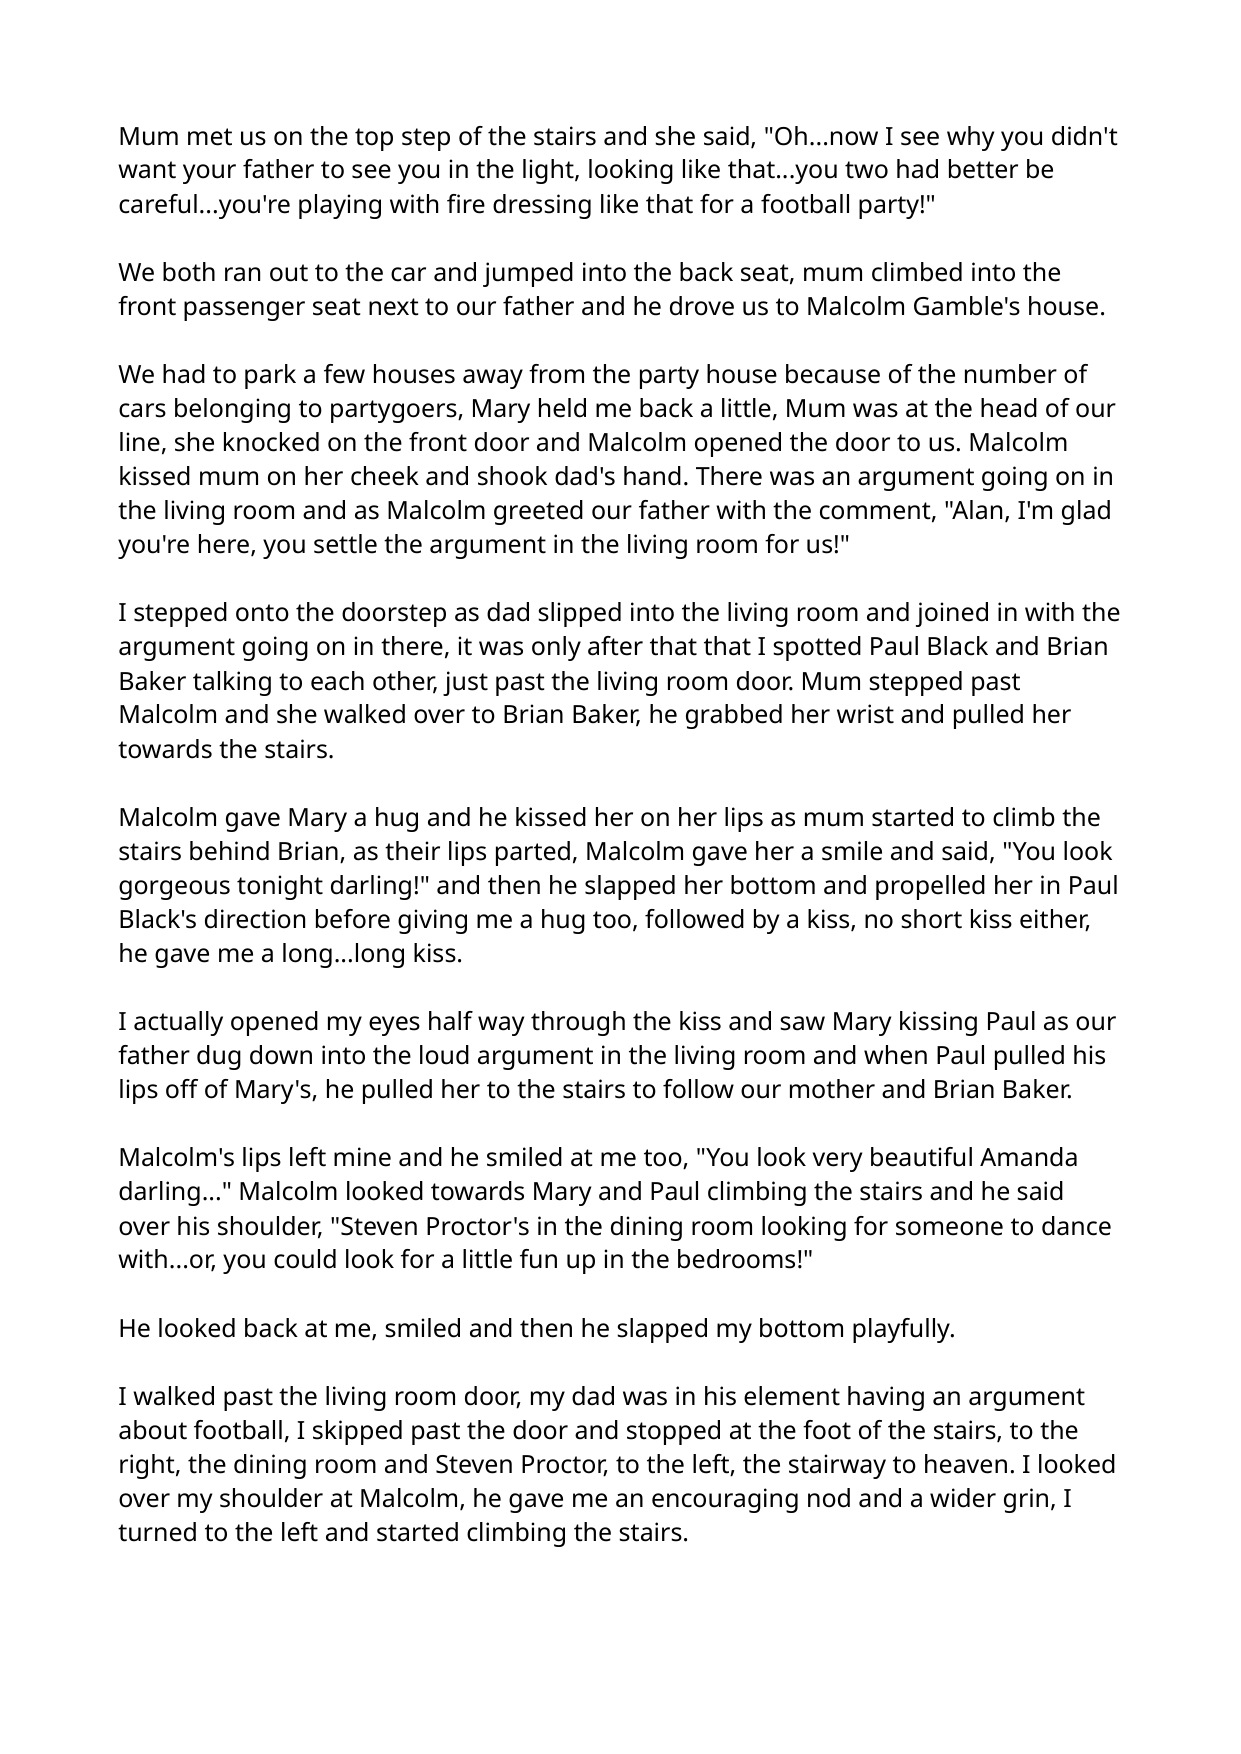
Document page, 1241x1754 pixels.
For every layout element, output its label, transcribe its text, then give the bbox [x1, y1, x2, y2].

text I stepped onto the doorstep as dad slipped into the living room and joined in with the argument going on in there, it was only after that that I spotted Paul Black and Brian Baker talking to each other, just past the living room door. Mum stepped past Malcolm and she walked over to Brian Baker, he grabbed her wrist and pulled her towards the stairs. [118, 595, 1122, 765]
text Malcolm gave Mary a hug and he kissed her on her lips as mum started to climb the stairs behind Brian, as their lips parted, Malcolm gave her a smile and said, "You look gorgeous tonight darling!" and then he slapped her bottom and propelled her in Paul Black's direction before giving me a hug too, followed by a kiss, no short kiss either, he gave me a long...long kiss. [118, 799, 1122, 970]
text We both ran out to the car and jumped into the back seat, mum climbed into the front passenger seat next to our father and he drove us to Malcolm Gamble's house. [118, 254, 1122, 322]
text I actually opened my eyes half way through the kiss and saw Mary kissing Paul as our father dug down into the loud argument in the living room and when Paul pulled his lips off of Mary's, he pulled her to the stairs to follow our mother and Brian Baker. [118, 1004, 1122, 1106]
text I walked past the living room door, my dad was in his element having an argument about football, I skipped past the door and stopped at the foot of the stairs, to the right, the dining room and Steven Proctor, to the left, the stairway to heaven. I looked over my shoulder at Malcolm, he gave me an encouraging nod and a wider grin, I turned to the left and started climbing the stairs. [118, 1378, 1122, 1549]
text He looked back at me, smiled and then he slapped my bottom playfully. [118, 1310, 1122, 1344]
text We had to park a few houses away from the party house because of the number of cars belonging to partygoers, Mary held me back a little, Mum was at the head of our line, she knocked on the front door and Malcolm opened the door to us. Malcolm kissed mum on her cheek and shook dad's hand. There was an argument going on in the living room and as Malcolm greeted our father with the comment, "Alan, I'm glad you're here, you settle the argument in the living room for us!" [118, 357, 1122, 561]
text Malcolm's lips left mine and he smiled at me too, "You look very beautiful Amanda darling..." Malcolm looked towards Mary and Paul climbing the stairs and he said over his shoulder, "Steven Proctor's in the dining room looking for someone to dance with...or, you could look for a little fun up in the bedrooms!" [118, 1140, 1122, 1276]
text Mum met us on the top step of the stairs and she said, "Oh...now I see why you didn't want your father to see you in the light, looking like that...you two had better be careful...you're playing with fire dressing like that for a football party!" [118, 118, 1122, 220]
